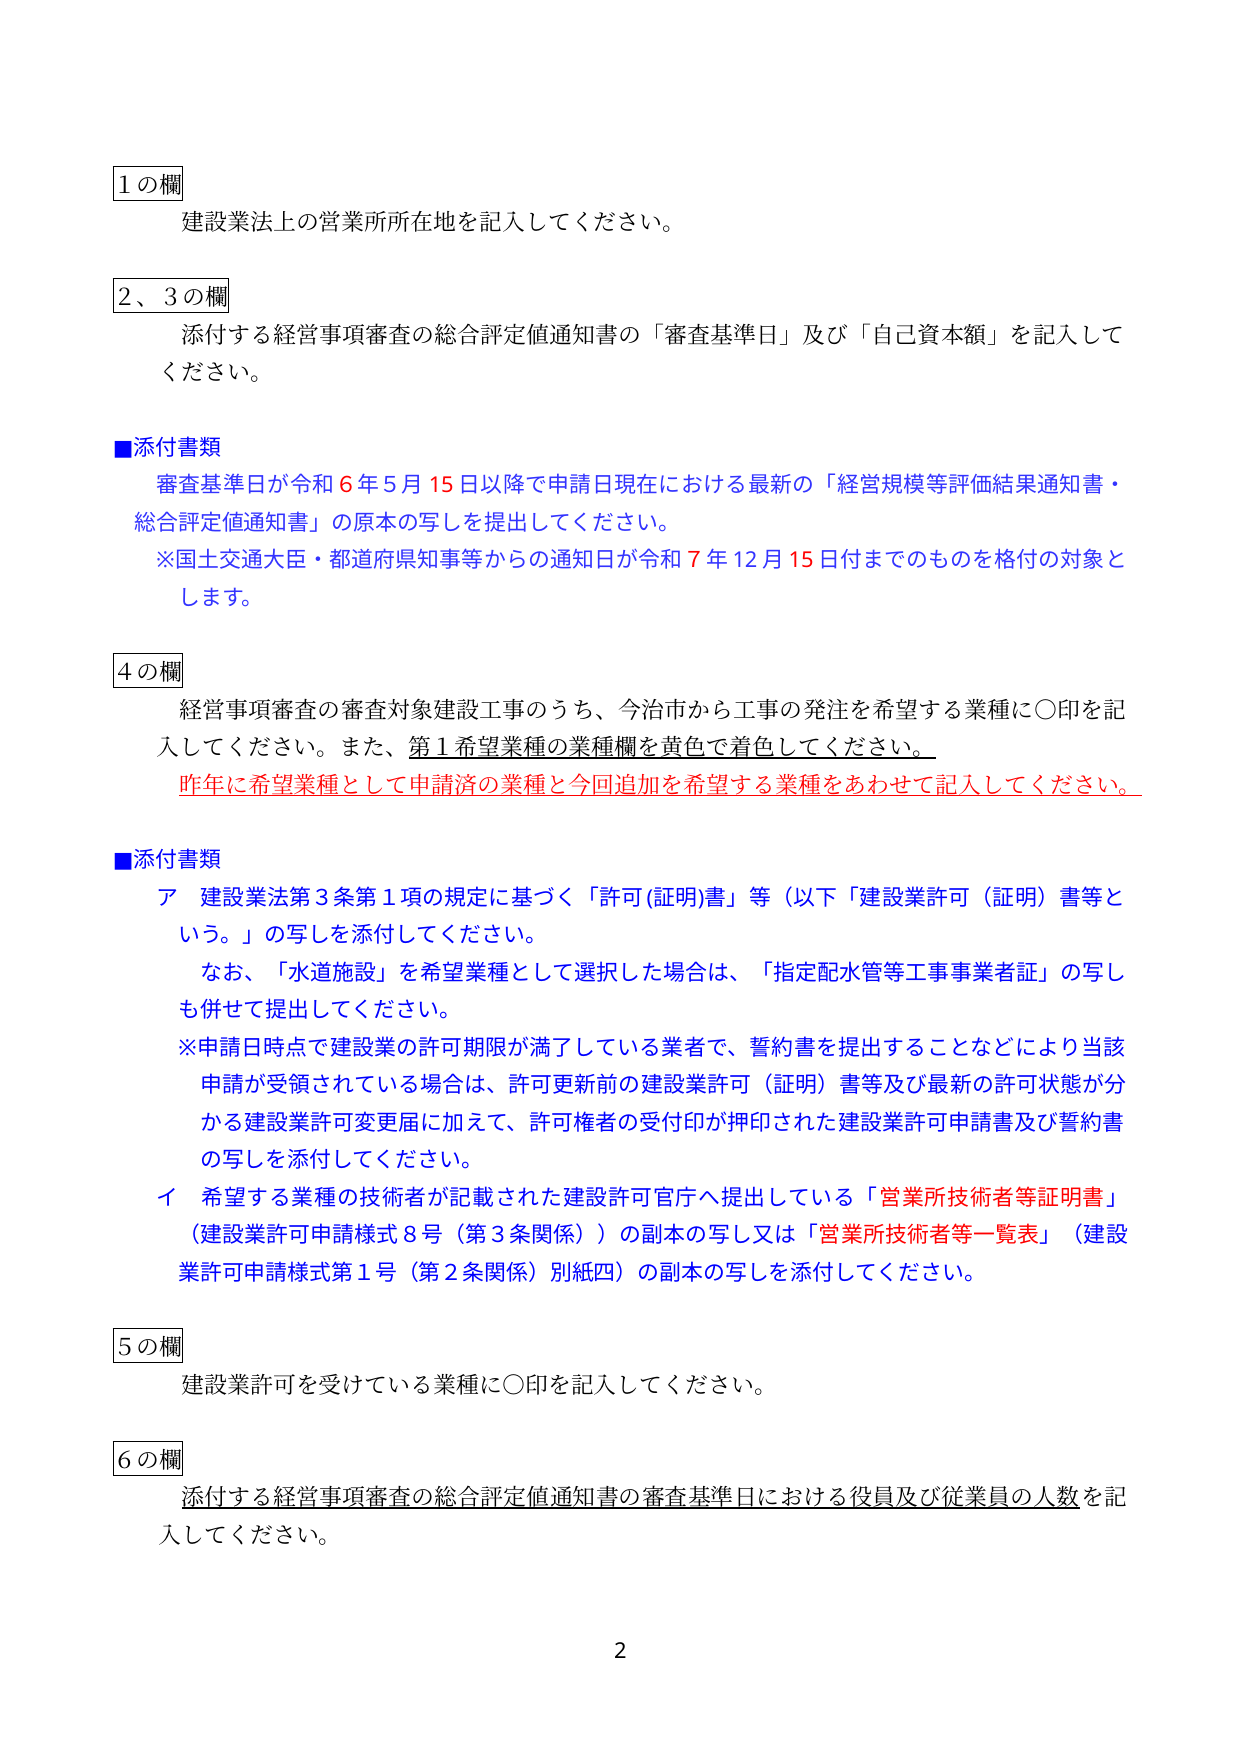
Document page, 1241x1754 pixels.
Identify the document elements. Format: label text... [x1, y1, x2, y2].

text １の欄 [112, 164, 1128, 202]
text ア 建設業法第３条第１項の規定に基づく「許可(証明)書」等（以下「建設業許可（証明）書等という。」の写しを添付してください。 [156, 877, 1128, 952]
text ■添付書類 [112, 839, 1128, 877]
text 建設業許可を受けている業種に○印を記入してください。 [112, 1364, 1128, 1402]
text ※国土交通大臣・都道府県知事等からの通知日が令和７年12月15日付までのものを格付の対象とします。 [156, 539, 1128, 614]
text ６の欄 [112, 1439, 1128, 1477]
text ■添付書類 [113, 427, 1128, 464]
text 建設業法上の営業所所在地を記入してください。 [112, 202, 1128, 239]
text 経営事項審査の審査対象建設工事のうち、今治市から工事の発注を希望する業種に○印を記入してください。また、第１希望業種の業種欄を黄色で着色してください。 [156, 689, 1128, 764]
text なお、「水道施設」を希望業種として選択した場合は、「指定配水管等工事事業者証」の写しも併せて提出してください。 [178, 952, 1128, 1027]
text ※申請日時点で建設業の許可期限が満了している業者で、誓約書を提出することなどにより当該申請が受領されている場合は、許可更新前の建設業許可（証明）書等及び最新の許可状態が分かる建設業許可変更届に加えて、許可権者の受付印が押印された建設業許可申請書及び誓約書の写しを添付してください。 [178, 1027, 1128, 1177]
text 審査基準日が令和６年５月15日以降で申請日現在における最新の「経営規模等評価結果通知書・総合評定値通知書」の原本の写しを提出してください。 [134, 464, 1128, 539]
text ５の欄 [112, 1327, 1128, 1364]
text イ 希望する業種の技術者が記載された建設許可官庁へ提出している「営業所技術者等証明書」（建設業許可申請様式８号（第３条関係））の副本の写し又は「営業所技術者等一覧表」（建設業許可申請様式第１号（第２条関係）別紙四）の副本の写しを添付してください。 [156, 1177, 1128, 1289]
text 添付する経営事項審査の総合評定値通知書の審査基準日における役員及び従業員の人数を記入してください。 [112, 1477, 1128, 1552]
text 昨年に希望業種として申請済の業種と今回追加を希望する業種をあわせて記入してください。 [156, 764, 1128, 802]
text ２、３の欄 [112, 277, 1128, 314]
text 添付する経営事項審査の総合評定値通知書の「審査基準日」及び「自己資本額」を記入してください。 [112, 314, 1128, 389]
text ４の欄 [112, 652, 1128, 689]
